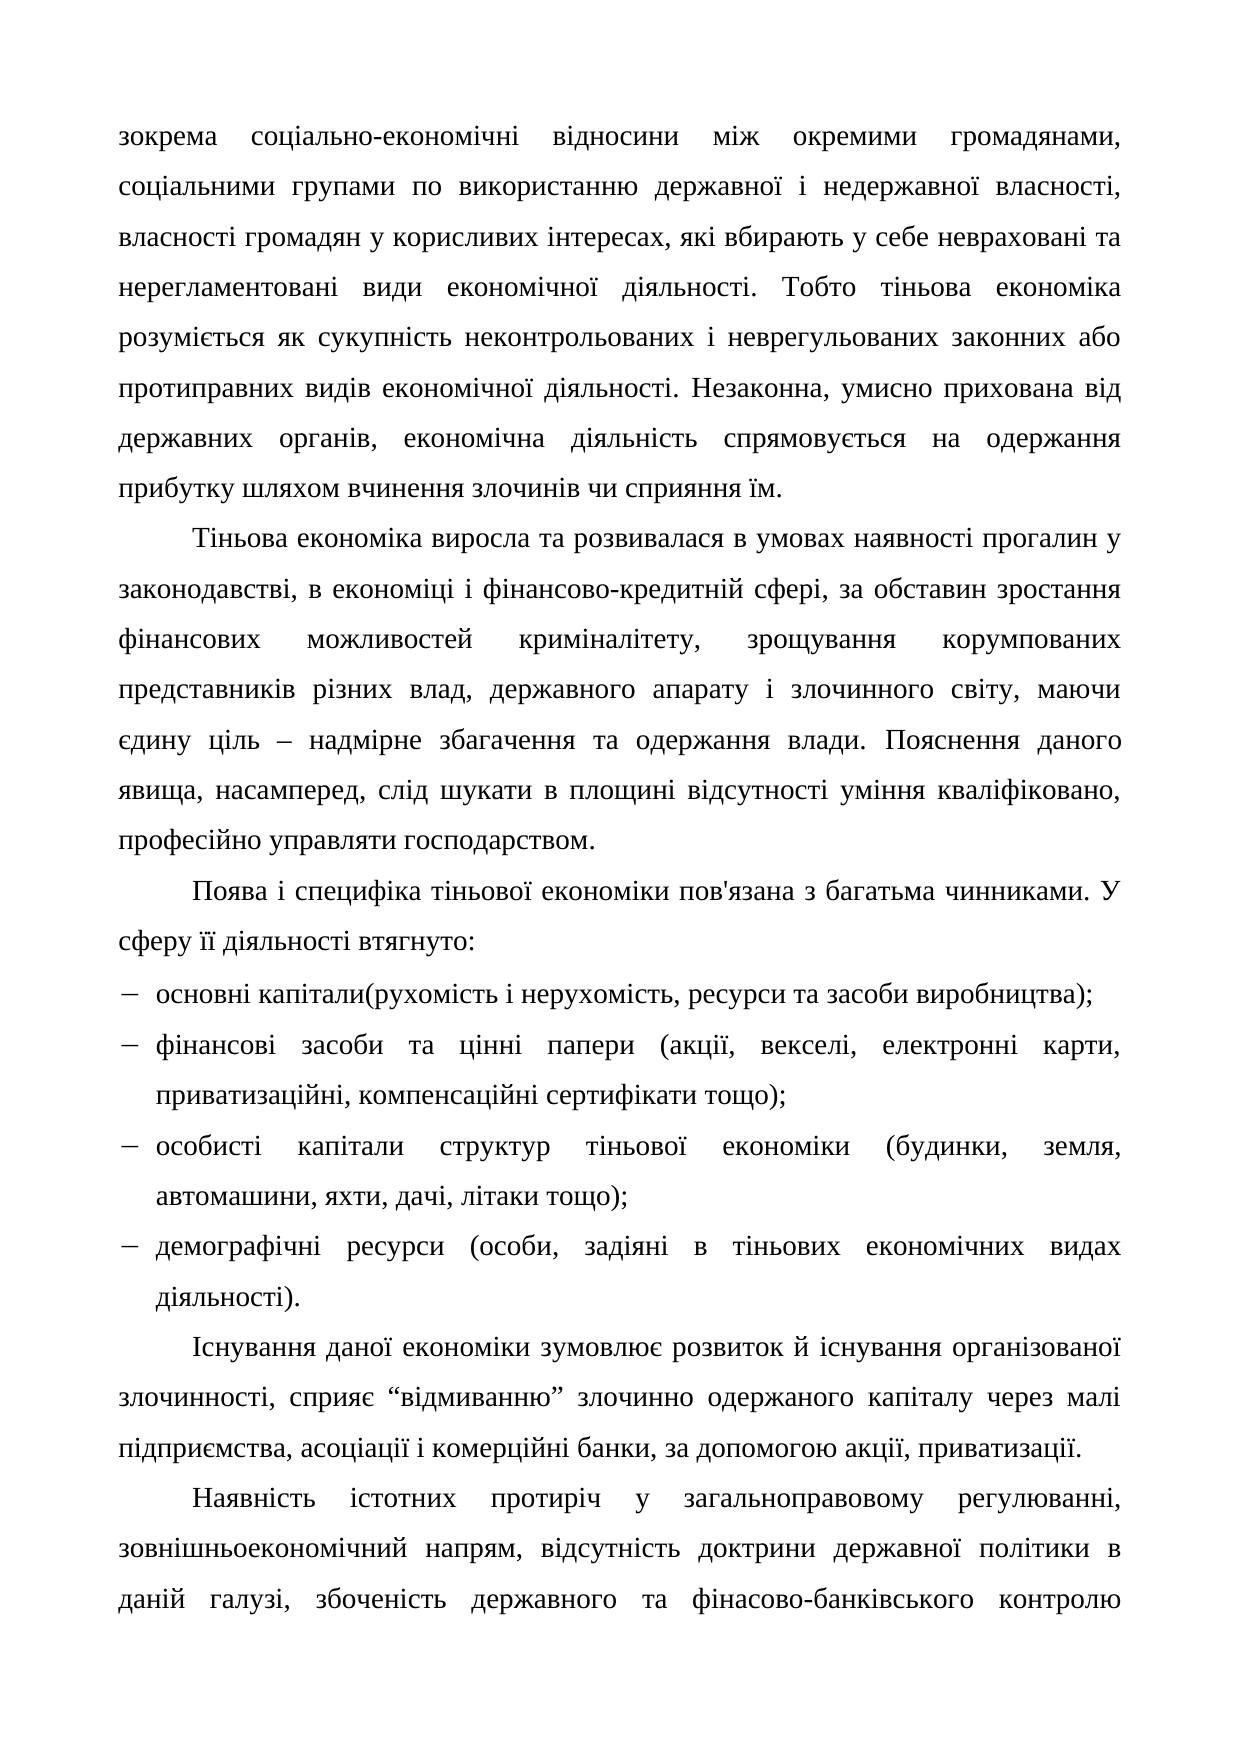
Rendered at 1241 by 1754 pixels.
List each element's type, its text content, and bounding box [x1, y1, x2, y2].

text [118, 118, 1122, 504]
text Тіньова економіка виросла та розвивалася в умовах наявності прогалин у законодавстві, в економіці і фінансово-кредитній сфері, за обставин зростання фінансових можливостей криміналітету, зрощування корумпованих представників різних влад, державного апарату і злочинного світу, маючи єдину ціль – надмірне збагачення та одержання влади. Пояснення даного явища, насамперед, слід шукати в площині відсутності уміння кваліфіковано, професійно управляти господарством. [118, 521, 1122, 856]
list фінансові засоби та цінні папери (акції, векселі, електронні карти, приватизаційні, компенсаційні сертифікати тощо); [118, 1027, 1122, 1111]
list демографічні ресурси (особи, задіяні в тіньових економічних видах діяльності). [118, 1228, 1122, 1312]
list основні капітали(рухомість і нерухомість, ресурси та засоби виробництва); [118, 977, 1122, 1010]
text Існування даної економіки зумовлює розвиток й існування організованої злочинності, сприяє “відмиванню” злочинно одержаного капіталу через малі підприємства, асоціації і комерційні банки, за допомогою акції, приватизації. [118, 1329, 1122, 1463]
list особисті капітали структур тіньової економіки (будинки, земля, автомашини, яхти, дачі, літаки тощо); [118, 1128, 1122, 1212]
text Поява і специфіка тіньової економіки пов'язана з багатьма чинниками. У сферу її діяльності втягнуто: [118, 873, 1122, 957]
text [118, 1480, 1122, 1614]
